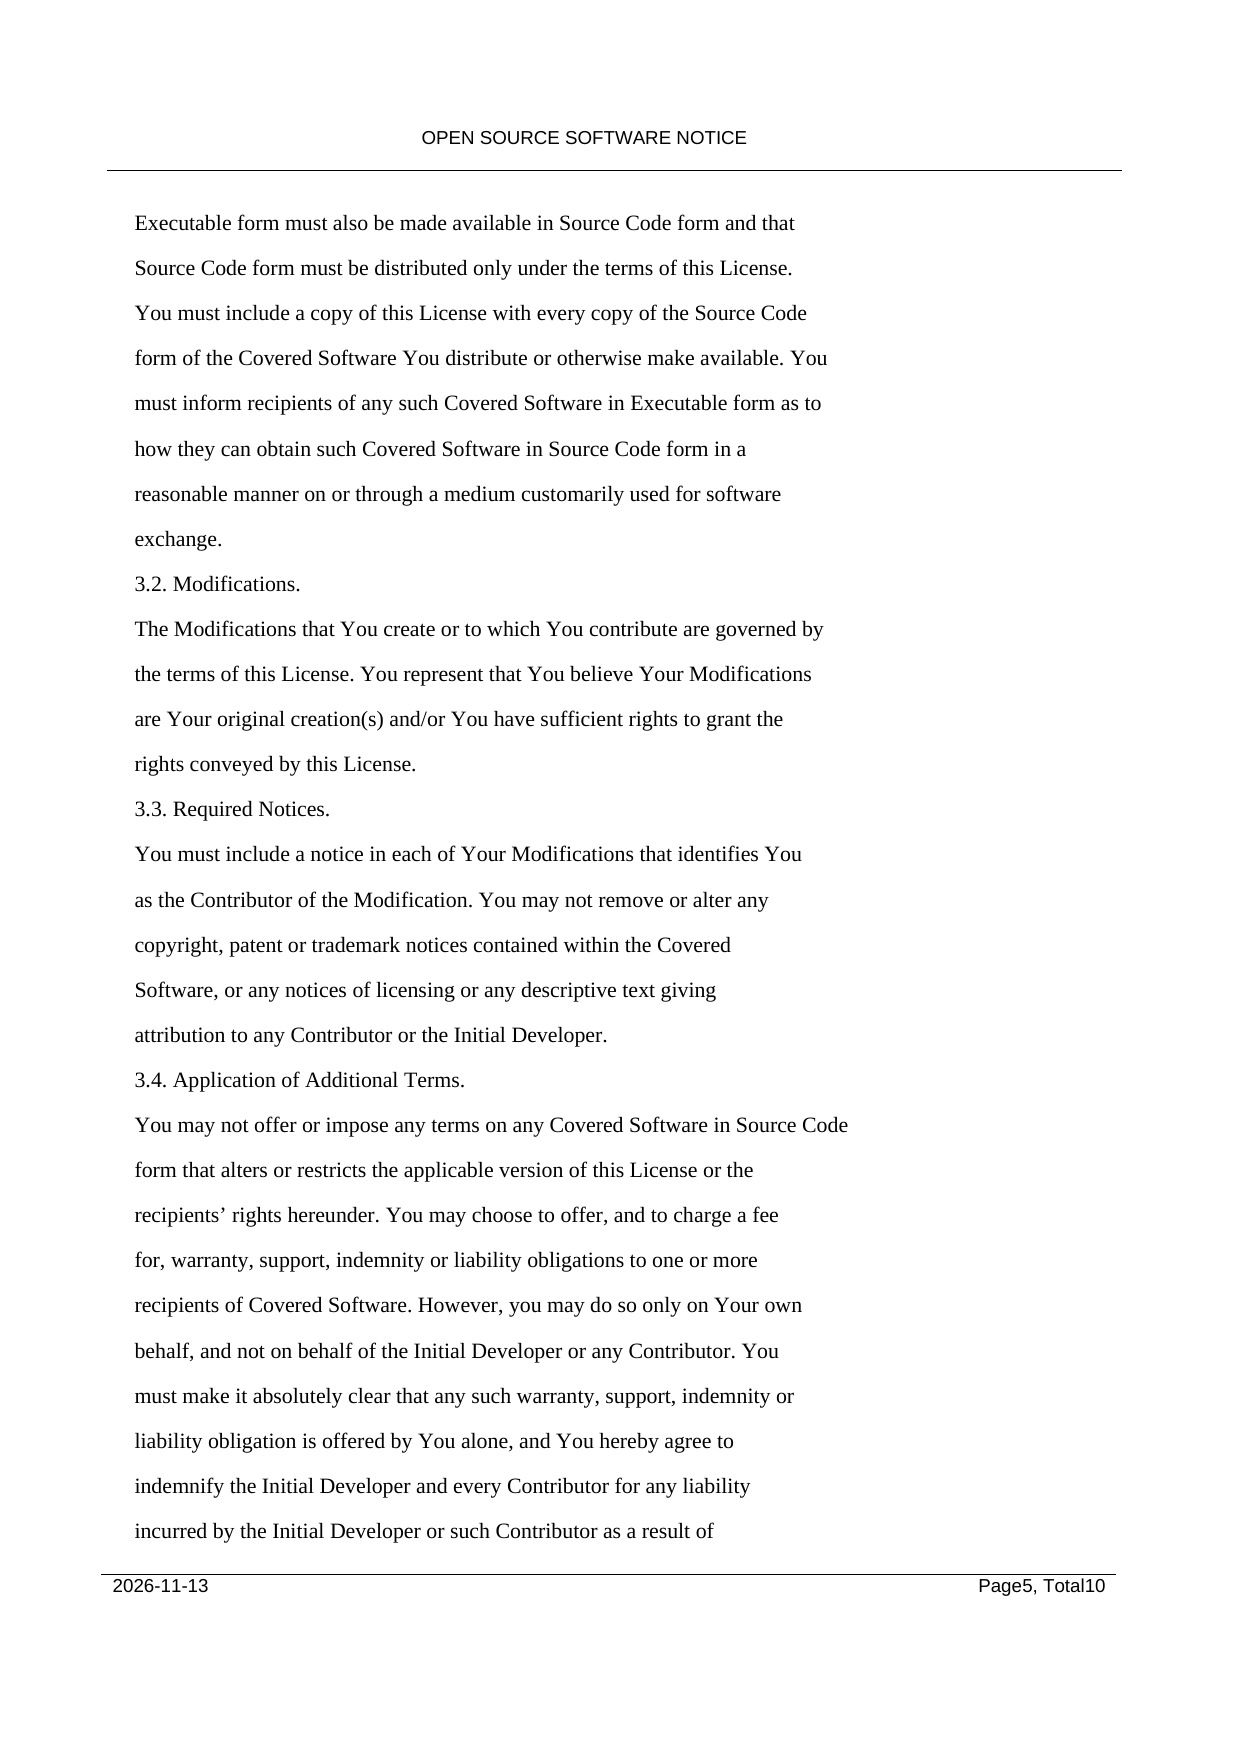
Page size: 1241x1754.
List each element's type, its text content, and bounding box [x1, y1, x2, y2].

text 3.4. Application of Additional Terms. [112, 1063, 1128, 1096]
text recipients of Covered Software. However, you may do so only on Your own [112, 1289, 1128, 1321]
text for, warranty, support, indemnity or liability obligations to one or more [112, 1244, 1128, 1276]
text indemnify the Initial Developer and every Contributor for any liability [112, 1469, 1128, 1502]
text liability obligation is offered by You alone, and You hereby agree to [112, 1424, 1128, 1457]
text The Modifications that You create or to which You contribute are governed by [112, 612, 1128, 645]
text copyright, patent or trademark notices contained within the Covered [112, 928, 1128, 961]
text exchange. [112, 522, 1128, 554]
text rights conveyed by this License. [112, 748, 1128, 780]
text attribution to any Contributor or the Initial Developer. [112, 1018, 1128, 1051]
text behalf, and not on behalf of the Initial Developer or any Contributor. You [112, 1334, 1128, 1366]
text You must include a notice in each of Your Modifications that identifies You [112, 838, 1128, 870]
text must make it absolutely clear that any such warranty, support, indemnity or [112, 1379, 1128, 1412]
text Software, or any notices of licensing or any descriptive text giving [112, 973, 1128, 1006]
text are Your original creation(s) and/or You have sufficient rights to grant the [112, 702, 1128, 735]
text 3.3. Required Notices. [112, 793, 1128, 825]
text the terms of this License. You represent that You believe Your Modifications [112, 657, 1128, 690]
text 3.2. Modifications. [112, 567, 1128, 600]
text form that alters or restricts the applicable version of this License or the [112, 1153, 1128, 1186]
text form of the Covered Software You distribute or otherwise make available. You [112, 342, 1128, 374]
text Source Code form must be distributed only under the terms of this License. [112, 251, 1128, 284]
text must inform recipients of any such Covered Software in Executable form as to [112, 387, 1128, 419]
text as the Contributor of the Modification. You may not remove or alter any [112, 883, 1128, 915]
text how they can obtain such Covered Software in Source Code form in a [112, 432, 1128, 464]
text incurred by the Initial Developer or such Contributor as a result of [112, 1514, 1128, 1547]
text Executable form must also be made available in Source Code form and that [112, 206, 1128, 239]
text You must include a copy of this License with every copy of the Source Code [112, 297, 1128, 329]
text reasonable manner on or through a medium customarily used for software [112, 477, 1128, 509]
text recipients’ rights hereunder. You may choose to offer, and to charge a fee [112, 1199, 1128, 1231]
text You may not offer or impose any terms on any Covered Software in Source Code [112, 1108, 1128, 1141]
